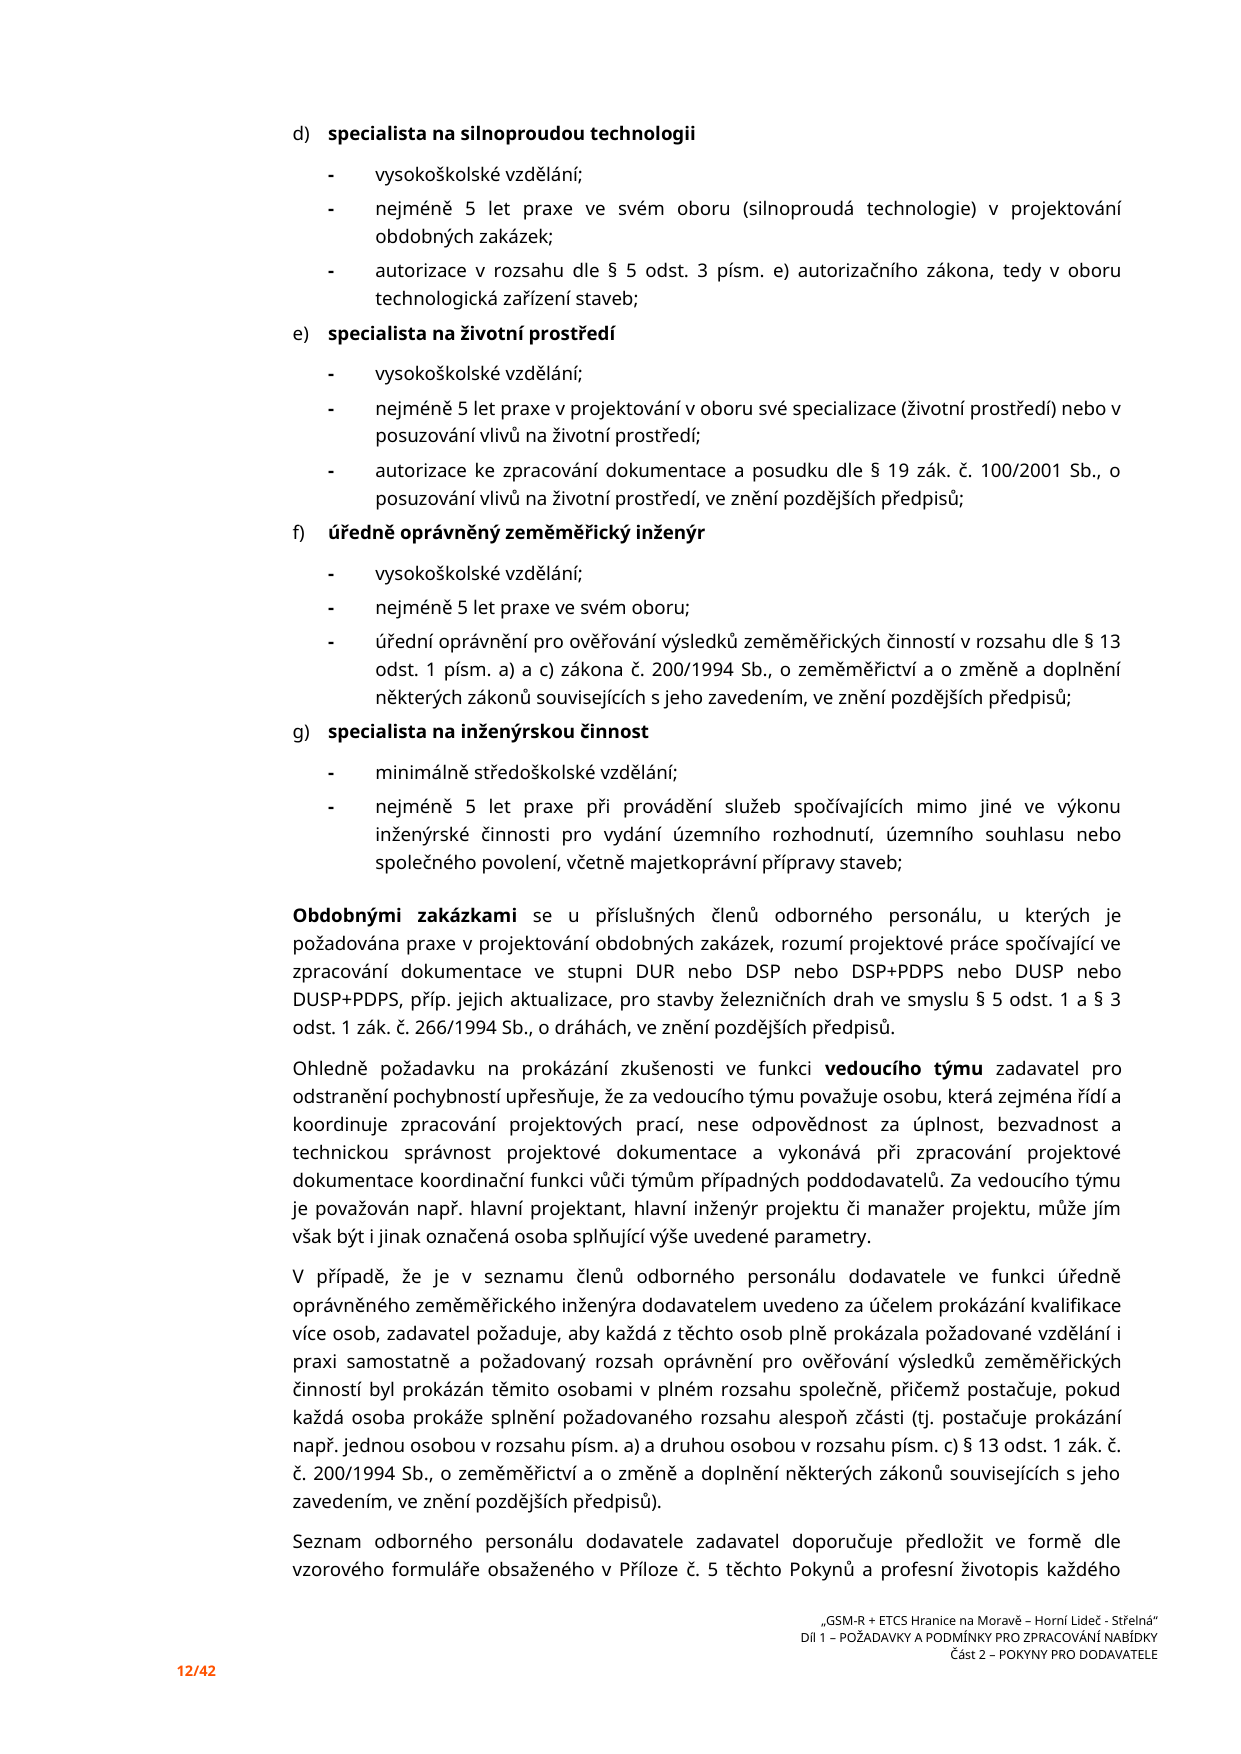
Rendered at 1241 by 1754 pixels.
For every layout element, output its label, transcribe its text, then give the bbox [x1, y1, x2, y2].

text vysokoškolské vzdělání; [328, 560, 1122, 585]
list úředně oprávněný zeměměřický inženýr [292, 519, 1122, 545]
text minimálně středoškolské vzdělání; [328, 759, 1122, 785]
text autorizace ke zpracování dokumentace a posudku dle § 19 zák. č. 100/2001 Sb., o posuzování vlivů na životní prostředí, ve znění pozdějších předpisů; [328, 457, 1122, 511]
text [292, 1528, 1122, 1582]
text vysokoškolské vzdělání; [328, 161, 1122, 187]
text autorizace v rozsahu dle § 5 odst. 3 písm. e) autorizačního zákona, tedy v oboru technologická zařízení staveb; [328, 258, 1122, 311]
text Obdobnými zakázkami se u příslušných členů odborného personálu, u kterých je požadována praxe v projektování obdobných zakázek, rozumí projektové práce spočívající ve zpracování dokumentace ve stupni DUR nebo DSP nebo DSP+PDPS nebo DUSP nebo DUSP+PDPS, příp. jejich aktualizace, pro stavby železničních drah ve smyslu § 5 odst. 1 a § 3 odst. 1 zák. č. 266/1994 Sb., o dráhách, ve znění pozdějších předpisů. [292, 903, 1122, 1040]
text nejméně 5 let praxe v projektování v oboru své specializace (životní prostředí) nebo v posuzování vlivů na životní prostředí; [328, 395, 1122, 448]
text nejméně 5 let praxe při provádění služeb spočívajících mimo jiné ve výkonu inženýrské činnosti pro vydání územního rozhodnutí, územního souhlasu nebo společného povolení, včetně majetkoprávní přípravy staveb; [328, 793, 1122, 875]
list specialista na silnoproudou technologii [292, 121, 1122, 146]
text Ohledně požadavku na prokázání zkušenosti ve funkci vedoucího týmu zadavatel pro odstranění pochybností upřesňuje, že za vedoucího týmu považuje osobu, která zejména řídí a koordinuje zpracování projektových prací, nese odpovědnost za úplnost, bezvadnost a technickou správnost projektové dokumentace a vykonává při zpracování projektové dokumentace koordinační funkci vůči týmům případných poddodavatelů. Za vedoucího týmu je považován např. hlavní projektant, hlavní inženýr projektu či manažer projektu, může jím však být i jinak označená osoba splňující výše uvedené parametry. [292, 1055, 1122, 1249]
text vysokoškolské vzdělání; [328, 361, 1122, 386]
text V případě, že je v seznamu členů odborného personálu dodavatele ve funkci úředně oprávněného zeměměřického inženýra dodavatelem uvedeno za účelem prokázání kvalifikace více osob, zadavatel požaduje, aby každá z těchto osob plně prokázala požadované vzdělání i praxi samostatně a požadovaný rozsah oprávnění pro ověřování výsledků zeměměřických činností byl prokázán těmito osobami v plném rozsahu společně, přičemž postačuje, pokud každá osoba prokáže splnění požadovaného rozsahu alespoň zčásti (tj. postačuje prokázání např. jednou osobou v rozsahu písm. a) a druhou osobou v rozsahu písm. c) § 13 odst. 1 zák. č. č. 200/1994 Sb., o zeměměřictví a o změně a doplnění některých zákonů souvisejících s jeho zavedením, ve znění pozdějších předpisů). [292, 1264, 1122, 1513]
text nejméně 5 let praxe ve svém oboru (silnoproudá technologie) v projektování obdobných zakázek; [328, 195, 1122, 249]
list specialista na inženýrskou činnost [292, 719, 1122, 744]
text nejméně 5 let praxe ve svém oboru; [328, 594, 1122, 620]
list specialista na životní prostředí [292, 320, 1122, 346]
text úřední oprávnění pro ověřování výsledků zeměměřických činností v rozsahu dle § 13 odst. 1 písm. a) a c) zákona č. 200/1994 Sb., o zeměměřictví a o změně a doplnění některých zákonů souvisejících s jeho zavedením, ve znění pozdějších předpisů; [328, 628, 1122, 710]
